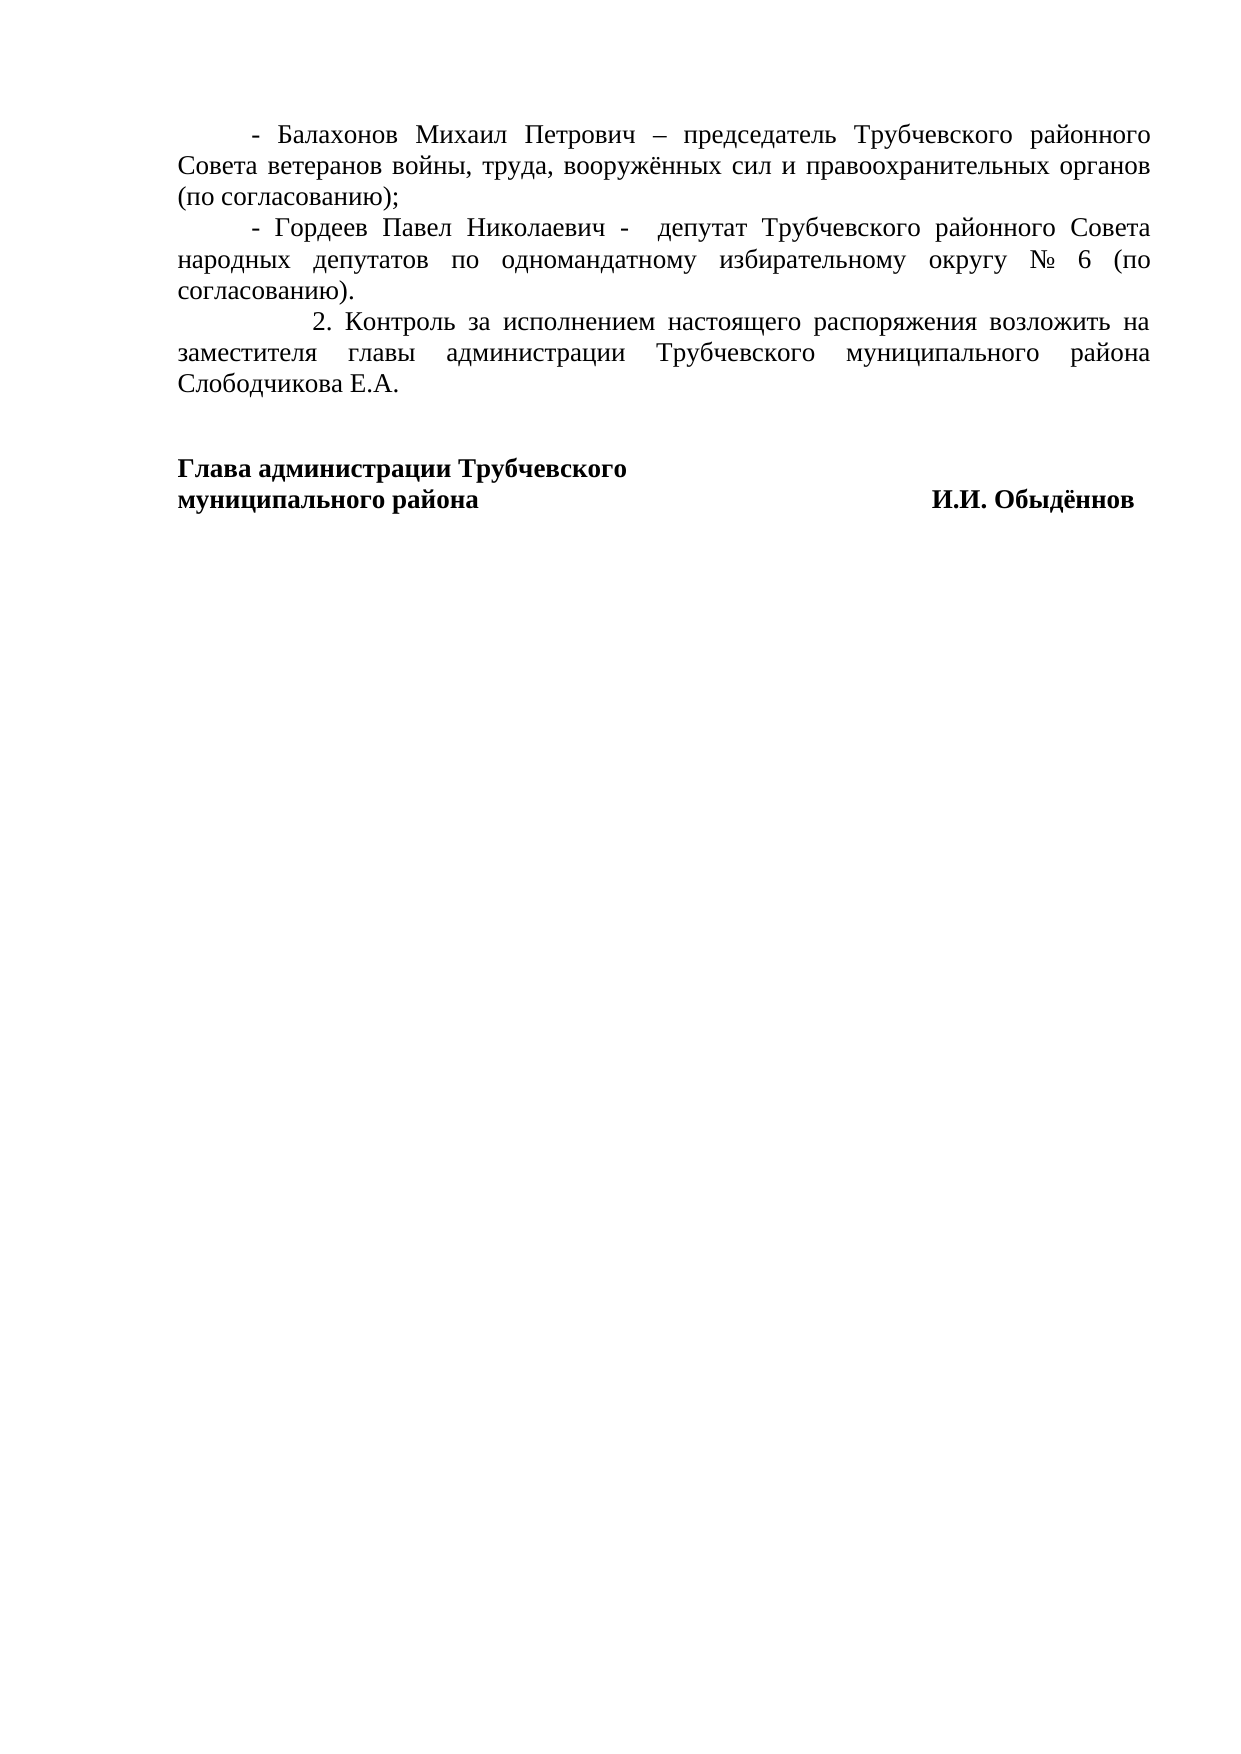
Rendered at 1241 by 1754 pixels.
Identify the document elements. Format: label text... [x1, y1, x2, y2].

text Глава администрации Трубчевского [177, 452, 1152, 483]
text - Гордеев Павел Николаевич - депутат Трубчевского районного Совета народных депутатов по одномандатному избирательному округу № 6 (по согласованию). [177, 212, 1152, 305]
text 2. Контроль за исполнением настоящего распоряжения возложить на заместителя главы администрации Трубчевского муниципального района Слободчикова Е.А. [177, 305, 1152, 398]
text - Балахонов Михаил Петрович – председатель Трубчевского районного Совета ветеранов войны, труда, вооружённых сил и правоохранительных органов (по согласованию); [177, 118, 1152, 212]
text муниципального района И.И. Обыдённов [177, 483, 1152, 514]
